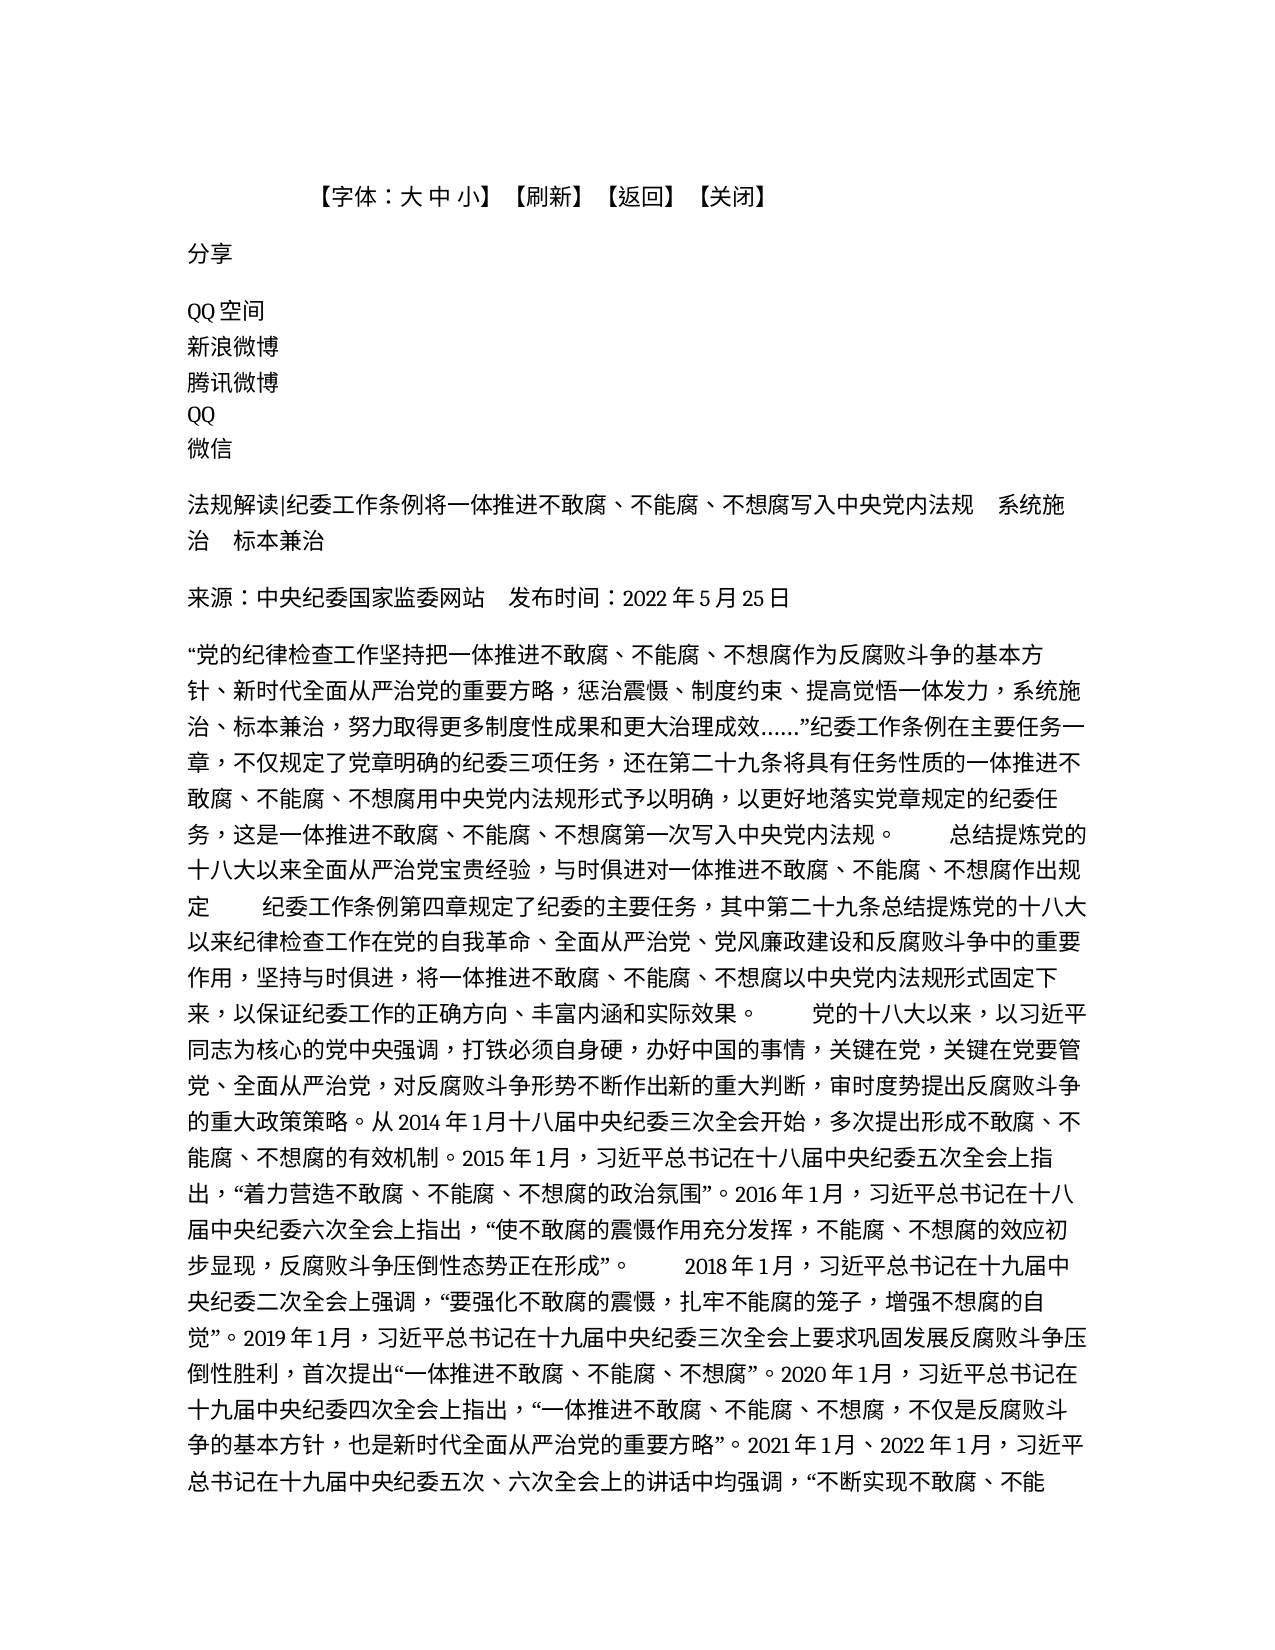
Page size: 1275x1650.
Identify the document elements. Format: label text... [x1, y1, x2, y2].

text 分享 [187, 238, 1087, 269]
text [187, 639, 1087, 1497]
text 法规解读|纪委工作条例将一体推进不敢腐、不能腐、不想腐写入中央党内法规 系统施治 标本兼治 [187, 489, 1087, 557]
text 来源：中央纪委国家监委网站 发布时间：2022年5月25日 [187, 582, 1087, 613]
text QQ空间 新浪微博 腾讯微博 QQ 微信 [187, 294, 1087, 464]
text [187, 150, 1087, 212]
